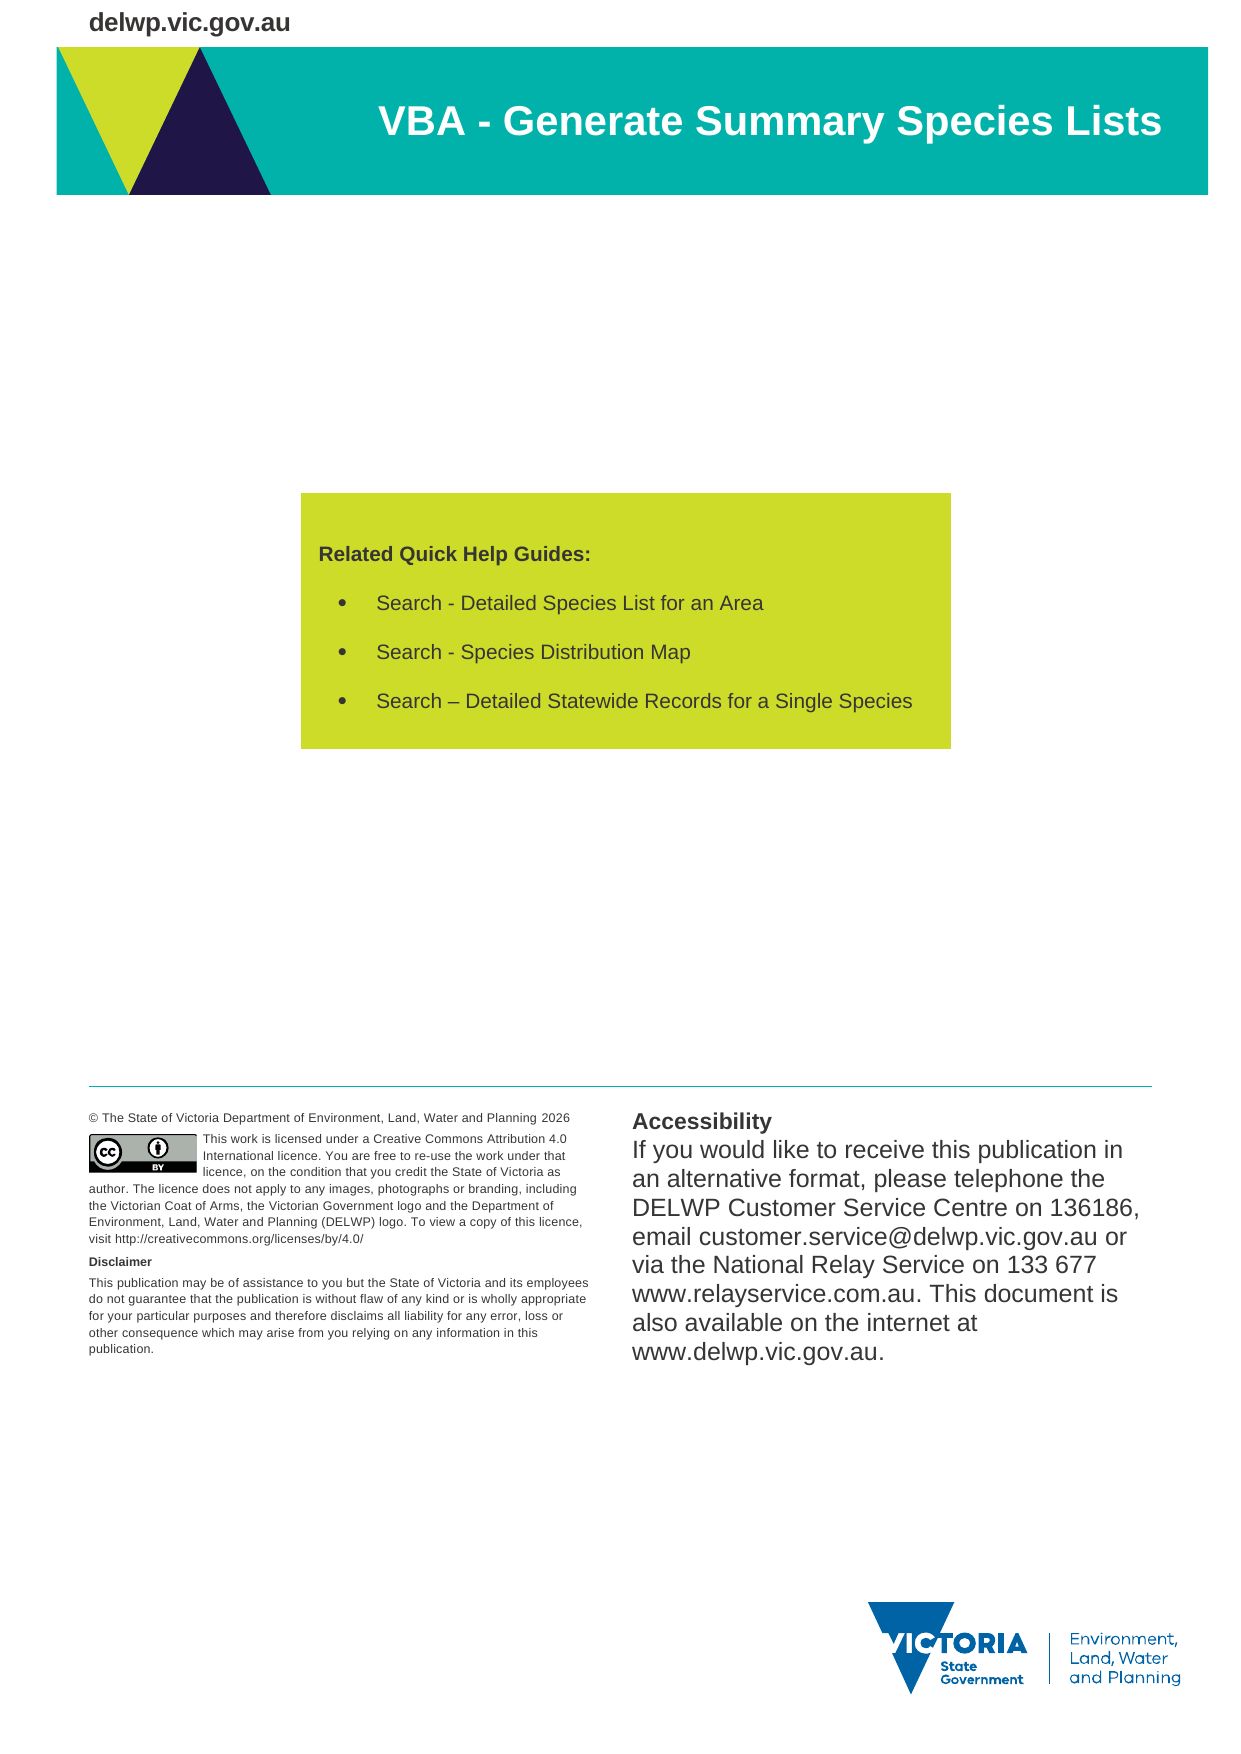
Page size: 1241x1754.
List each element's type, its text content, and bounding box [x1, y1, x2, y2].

table_header Accessibility If you would like to receive this publication in an alternative format, please telephone the DELWP Customer Service Centre on 136186, email customer.service@delwp.vic.gov.au or via the National Relay Service on 133 677 www.relayservice.com.au. This document is also available on the internet at www.delwp.vic.gov.au. [632, 1087, 1152, 1391]
table_header Related Quick Help Guides: Search - Detailed Species List for an Area Search - Species Distribution Map Search – Detailed Statewide Records for a Single Species [301, 493, 951, 749]
table_header © The State of Victoria Department of Environment, Land, Water and Planning 2017 This work is licensed under a Creative Commons Attribution 4.0 International licence. You are free to re-use the work under that licence, on the condition that you credit the State of Victoria as author. The licence does not apply to any images, photographs or branding, including the Victorian Coat of Arms, the Victorian Government logo and the Department of Environment, Land, Water and Planning (DELWP) logo. To view a copy of this licence, visit http://creativecommons.org/licenses/by/4.0/ Disclaimer This publication may be of assistance to you but the State of Victoria and its employees do not guarantee that the publication is without flaw of any kind or is wholly appropriate for your particular purposes and therefore disclaims all liability for any error, loss or other consequence which may arise from you relying on any information in this publication. [89, 1087, 632, 1391]
